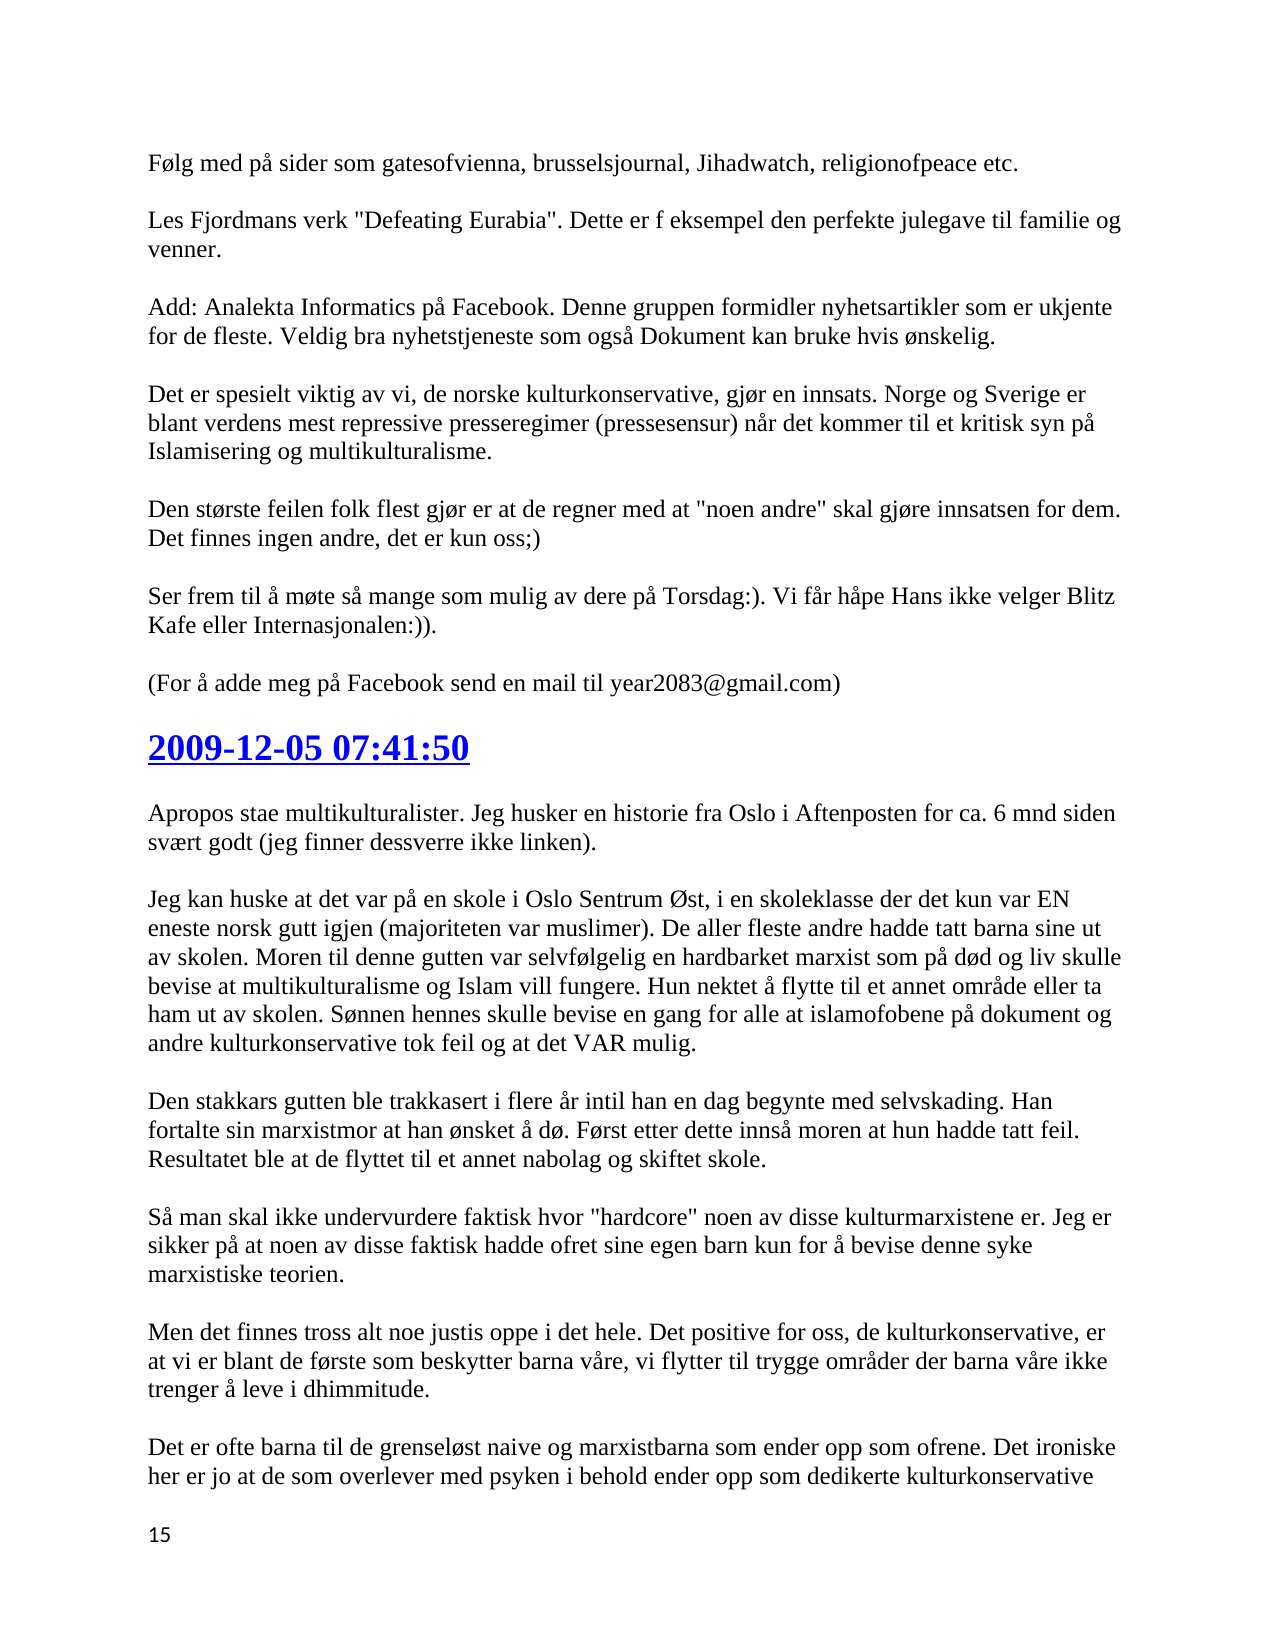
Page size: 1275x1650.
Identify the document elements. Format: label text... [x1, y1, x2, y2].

text (For å adde meg på Facebook send en mail til year2083@gmail.com) [148, 668, 1127, 696]
text Ser frem til å møte så mange som mulig av dere på Torsdag:). Vi får håpe Hans ikke velger Blitz Kafe eller Internasjonalen:)). [148, 581, 1127, 638]
text Add: Analekta Informatics på Facebook. Denne gruppen formidler nyhetsartikler som er ukjente for de fleste. Veldig bra nyhetstjeneste som også Dokument kan bruke hvis ønskelig. [148, 292, 1127, 350]
text Følg med på sider som gatesofvienna, brusselsjournal, Jihadwatch, religionofpeace etc. [148, 148, 1127, 176]
text 2009-12-05 07:41:50 [148, 726, 1127, 769]
text Så man skal ikke undervurdere faktisk hvor "hardcore" noen av disse kulturmarxistene er. Jeg er sikker på at noen av disse faktisk hadde ofret sine egen barn kun for å bevise denne syke marxistiske teorien. [148, 1202, 1127, 1288]
text Jeg kan huske at det var på en skole i Oslo Sentrum Øst, i en skoleklasse der det kun var EN eneste norsk gutt igjen (majoriteten var muslimer). De aller fleste andre hadde tatt barna sine ut av skolen. Moren til denne gutten var selvfølgelig en hardbarket marxist som på død og liv skulle bevise at multikulturalisme og Islam vill fungere. Hun nektet å flytte til et annet område eller ta ham ut av skolen. Sønnen hennes skulle bevise en gang for alle at islamofobene på dokument og andre kulturkonservative tok feil og at det VAR mulig. [148, 884, 1127, 1057]
text Den største feilen folk flest gjør er at de regner med at "noen andre" skal gjøre innsatsen for dem. Det finnes ingen andre, det er kun oss;) [148, 494, 1127, 552]
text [148, 1432, 1127, 1490]
text Det er spesielt viktig av vi, de norske kulturkonservative, gjør en innsats. Norge og Sverige er blant verdens mest repressive presseregimer (pressesensur) når det kommer til et kritisk syn på Islamisering og multikulturalisme. [148, 379, 1127, 465]
text Apropos stae multikulturalister. Jeg husker en historie fra Oslo i Aftenposten for ca. 6 mnd siden svært godt (jeg finner dessverre ikke linken). [148, 798, 1127, 855]
text Men det finnes tross alt noe justis oppe i det hele. Det positive for oss, de kulturkonservative, er at vi er blant de første som beskytter barna våre, vi flytter til trygge områder der barna våre ikke trenger å leve i dhimmitude. [148, 1317, 1127, 1403]
text Den stakkars gutten ble trakkasert i flere år intil han en dag begynte med selvskading. Han fortalte sin marxistmor at han ønsket å dø. Først etter dette innså moren at hun hadde tatt feil. Resultatet ble at de flyttet til et annet nabolag og skiftet skole. [148, 1086, 1127, 1172]
text Les Fjordmans verk "Defeating Eurabia". Dette er f eksempel den perfekte julegave til familie og venner. [148, 206, 1127, 263]
